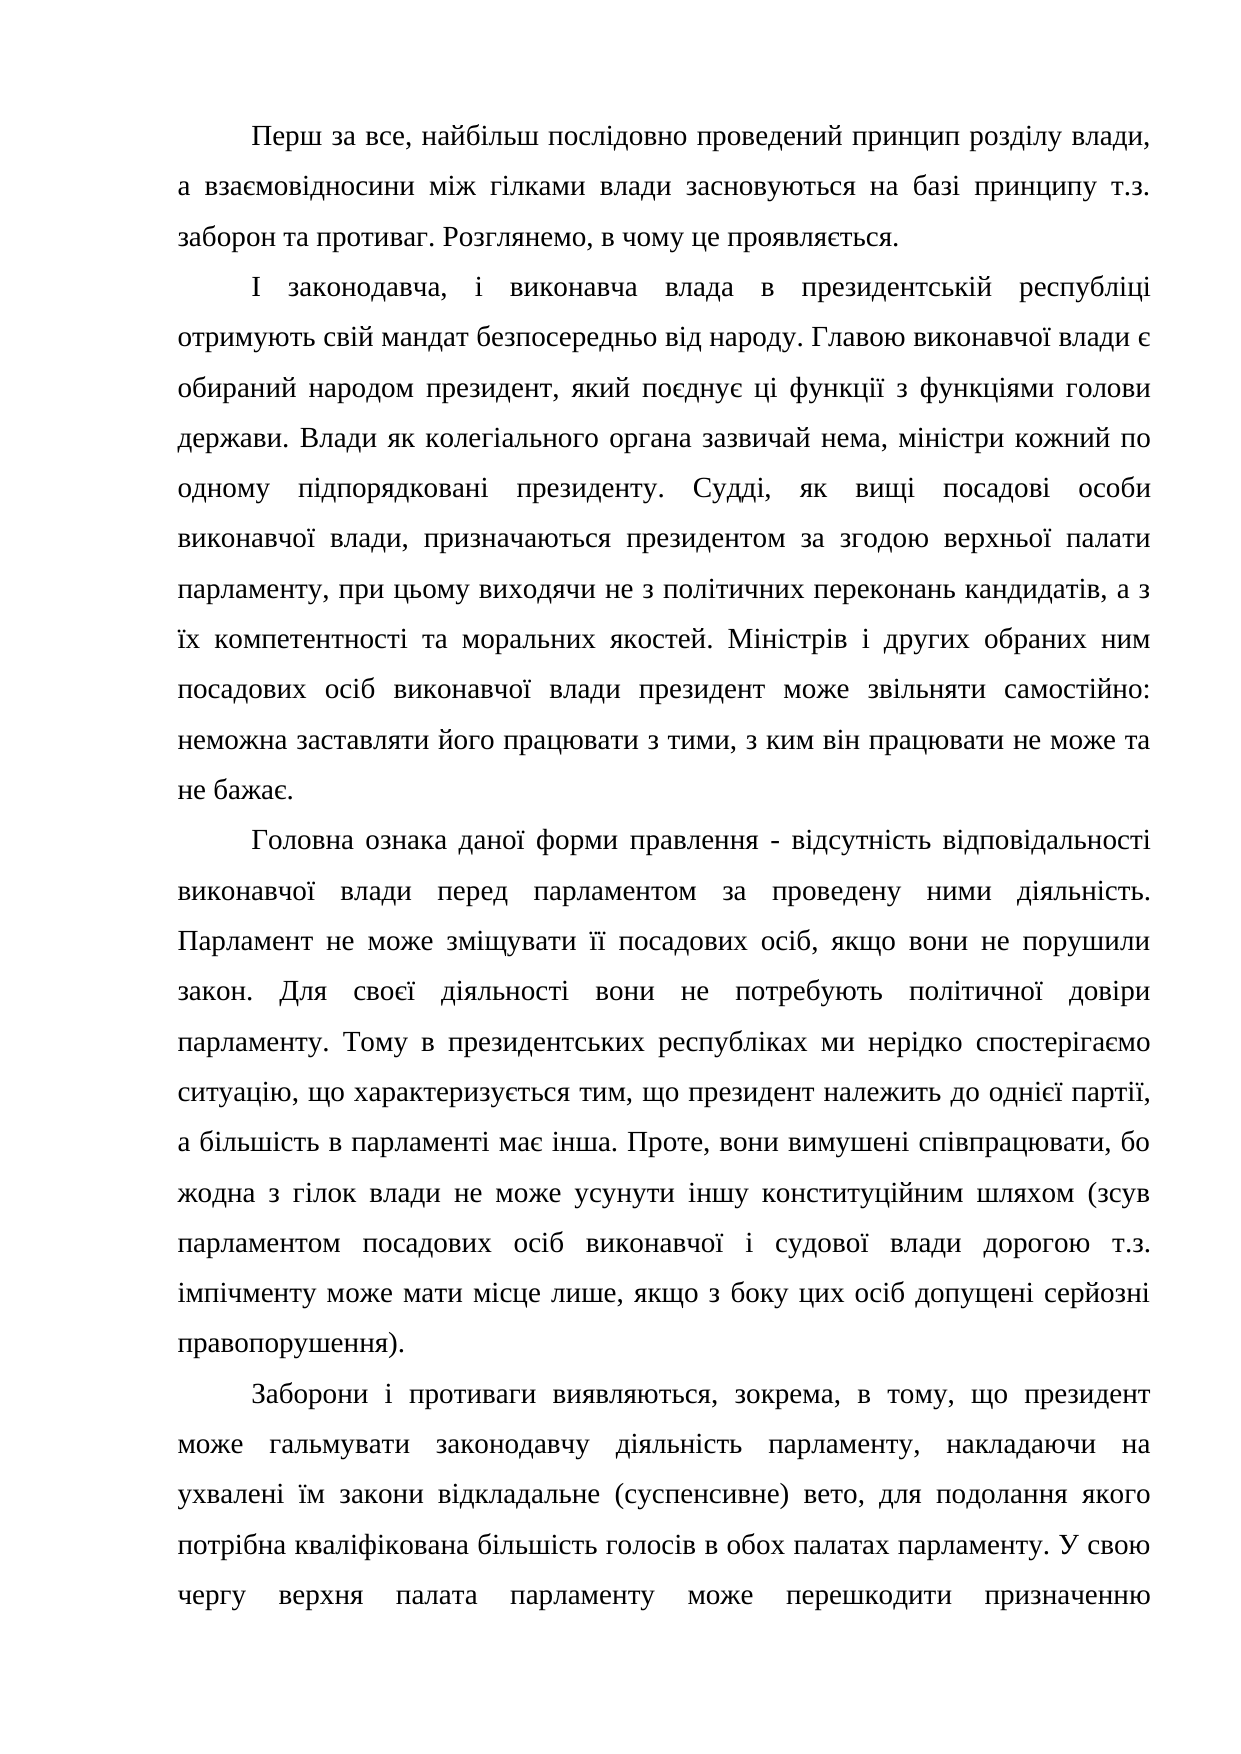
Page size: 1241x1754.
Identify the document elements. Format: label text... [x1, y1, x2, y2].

text Головна ознака даної форми правлення - відсутність відповідальності виконавчої влади перед парламентом за проведену ними діяльність. Парламент не може зміщувати її посадових осіб, якщо вони не порушили закон. Для своєї діяльності вони не потребують політичної довіри парламенту. Тому в президентських республіках ми нерідко спостерігаємо ситуацію, що характеризується тим, що президент належить до однієї партії, а більшість в парламенті має інша. Проте, вони вимушені співпрацювати, бо жодна з гілок влади не може усунути іншу конституційним шляхом (зсув парламентом посадових осіб виконавчої і судової влади дорогою т.з. імпічменту може мати місце лише, якщо з боку цих осіб допущені серйозні правопорушення). [177, 822, 1152, 1359]
text І законодавча, і виконавча влада в президентській республіці отримують свій мандат безпосередньо від народу. Главою виконавчої влади є обираний народом президент, який поєднує ці функції з функціями голови держави. Влади як колегіального органа зазвичай нема, міністри кожний по одному підпорядковані президенту. Судді, як вищі посадові особи виконавчої влади, призначаються президентом за згодою верхньої палати парламенту, при цьому виходячи не з політичних переконань кандидатів, а з їх компетентності та моральних якостей. Міністрів і других обраних ним посадових осіб виконавчої влади президент може звільняти самостійно: неможна заставляти його працювати з тими, з ким він працювати не може та не бажає. [177, 269, 1152, 806]
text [177, 1376, 1152, 1611]
text Перш за все, найбільш послідовно проведений принцип розділу влади, а взаємовідносини між гілками влади засновуються на базі принципу т.з. заборон та противаг. Розглянемо, в чому це проявляється. [177, 118, 1152, 252]
